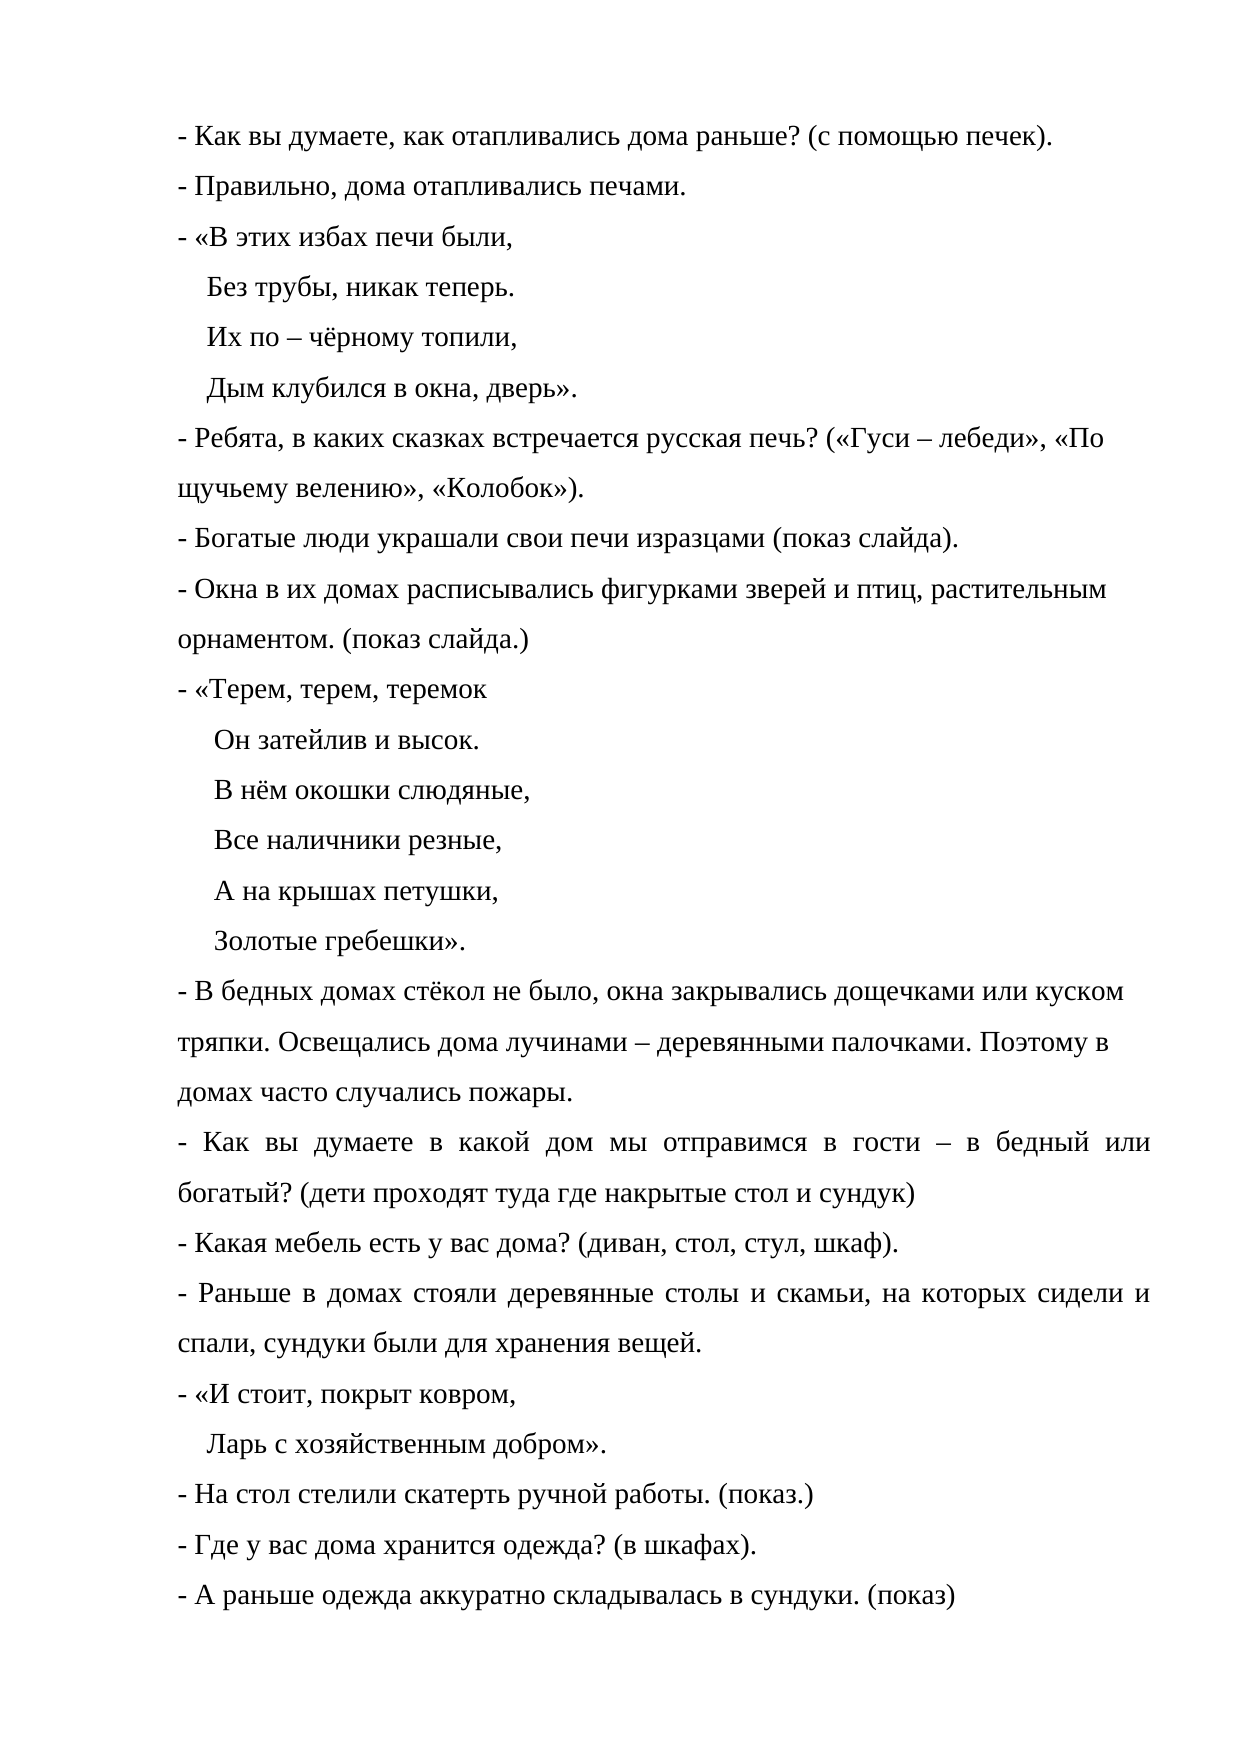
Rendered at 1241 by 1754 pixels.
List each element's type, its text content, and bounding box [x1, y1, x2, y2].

text - Окна в их домах расписывались фигурками зверей и птиц, растительным орнаментом. (показ слайда.) - «Терем, терем, теремок Он затейлив и высок. В нём окошки слюдяные, [177, 571, 1152, 806]
text - «И стоит, покрыт ковром, [177, 1376, 1152, 1409]
text - Раньше в домах стояли деревянные столы и скамьи, на которых сидели и спали, сундуки были для хранения вещей. [177, 1275, 1152, 1359]
text Без трубы, никак теперь. Их по – чёрному топили, [177, 269, 1152, 353]
text Ларь с хозяйственным добром». - На стол стелили скатерть ручной работы. (показ.) [177, 1426, 1152, 1510]
text А на крышах петушки, Золотые гребешки». - В бедных домах стёкол не было, окна закрывались дощечками или куском тряпки. Освещались дома лучинами – деревянными палочками. Поэтому в домах часто случались пожары. [177, 873, 1152, 1108]
text - «В этих избах печи были, [177, 219, 1152, 252]
text - Правильно, дома отапливались печами. [177, 168, 1152, 202]
text - Как вы думаете в какой дом мы отправимся в гости – в бедный или богатый? (дети проходят туда где накрытые стол и сундук) [177, 1124, 1152, 1208]
text - Богатые люди украшали свои печи изразцами (показ слайда). [177, 521, 1152, 554]
text Все наличники резные, [177, 822, 1152, 856]
text - Где у вас дома хранится одежда? (в шкафах). [177, 1527, 1152, 1560]
text - А раньше одежда аккуратно складывалась в сундуки. (показ) [177, 1577, 1152, 1611]
text - Какая мебель есть у вас дома? (диван, стол, стул, шкаф). [177, 1225, 1152, 1258]
text - Как вы думаете, как отапливались дома раньше? (с помощью печек). [177, 118, 1152, 152]
text Дым клубился в окна, дверь». - Ребята, в каких сказках встречается русская печь? («Гуси – лебеди», «По щучьему велению», «Колобок»). [177, 370, 1152, 504]
